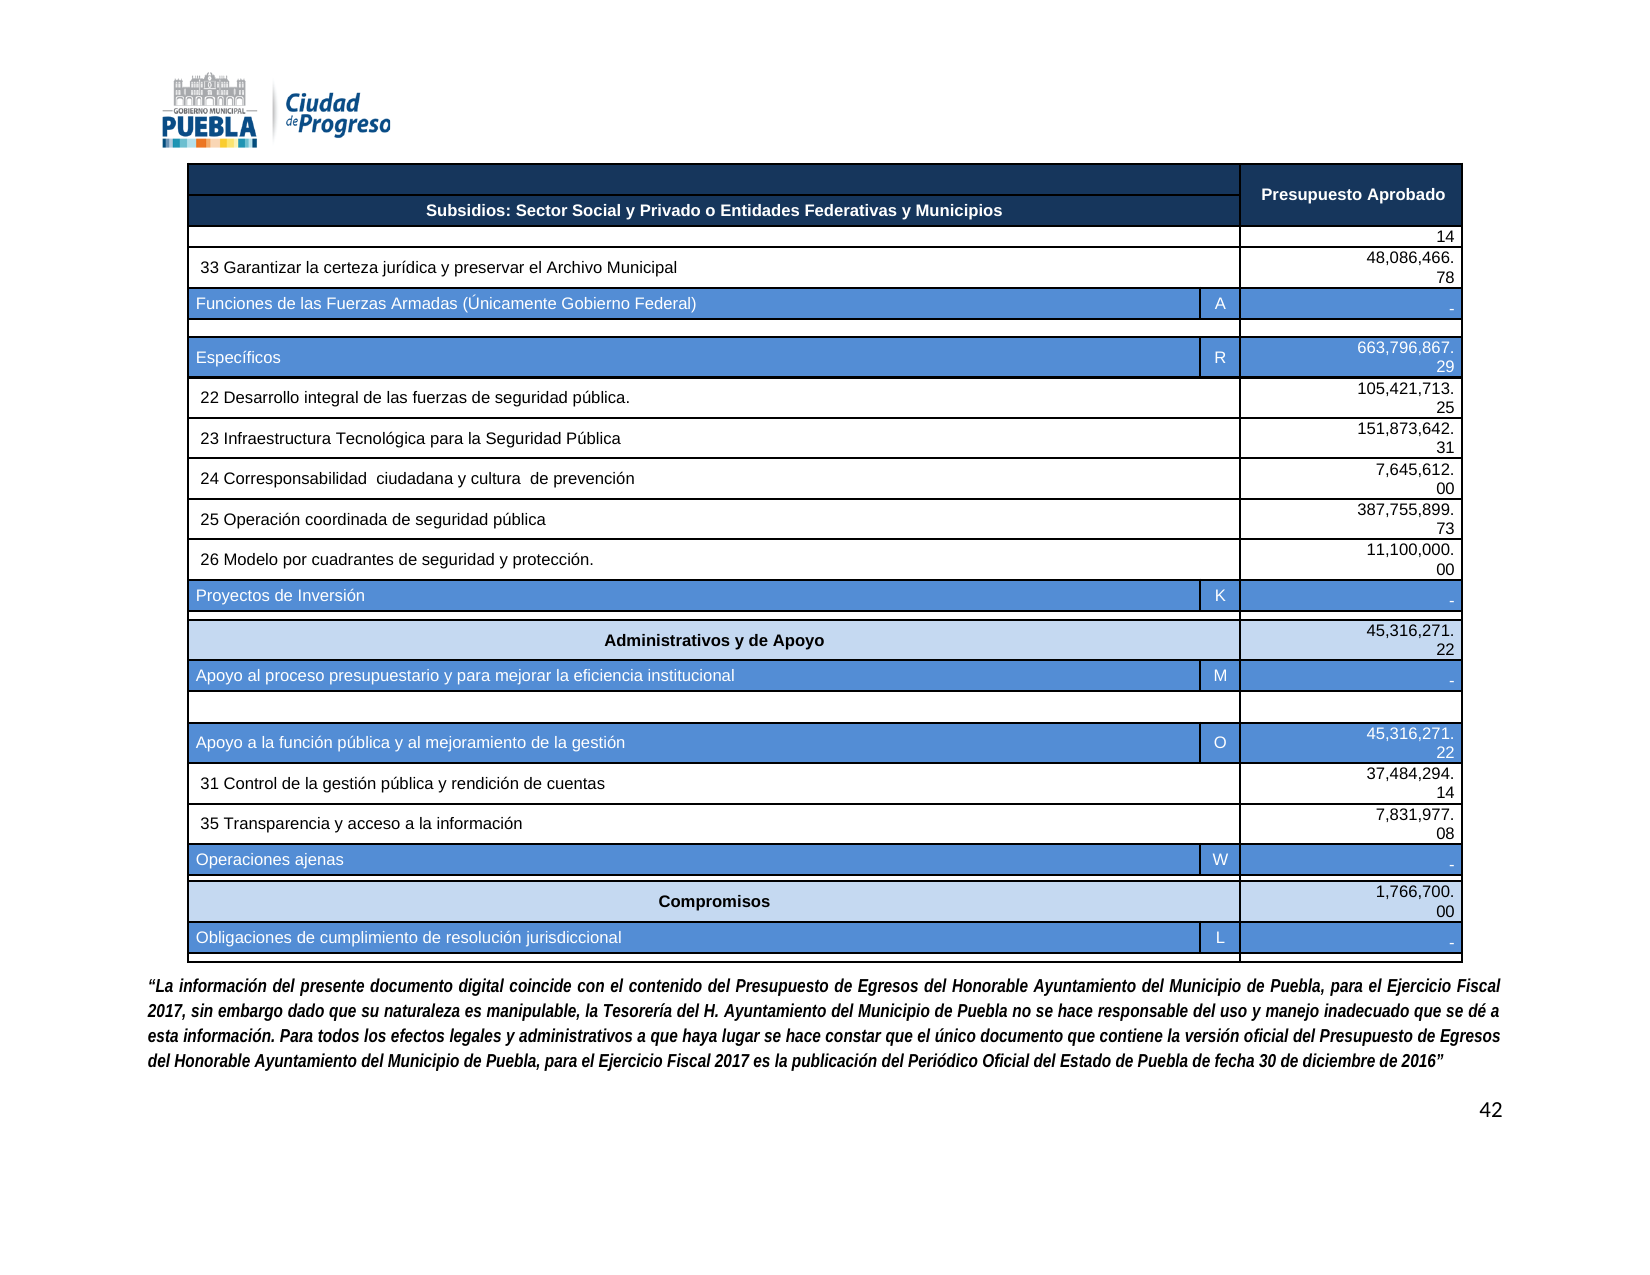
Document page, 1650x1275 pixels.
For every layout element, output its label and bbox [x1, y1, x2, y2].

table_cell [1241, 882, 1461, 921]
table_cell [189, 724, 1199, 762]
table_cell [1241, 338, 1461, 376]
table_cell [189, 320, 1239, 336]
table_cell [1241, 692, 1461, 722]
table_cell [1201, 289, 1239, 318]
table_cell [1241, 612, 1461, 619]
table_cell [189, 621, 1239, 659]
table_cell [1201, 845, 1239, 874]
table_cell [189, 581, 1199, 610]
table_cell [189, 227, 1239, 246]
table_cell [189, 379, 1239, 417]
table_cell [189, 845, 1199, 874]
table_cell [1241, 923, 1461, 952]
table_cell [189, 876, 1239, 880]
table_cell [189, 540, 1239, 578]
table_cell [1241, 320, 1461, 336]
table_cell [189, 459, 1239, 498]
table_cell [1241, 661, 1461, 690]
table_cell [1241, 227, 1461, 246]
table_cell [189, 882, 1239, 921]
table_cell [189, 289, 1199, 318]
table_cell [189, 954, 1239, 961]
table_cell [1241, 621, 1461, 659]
picture [162, 72, 391, 151]
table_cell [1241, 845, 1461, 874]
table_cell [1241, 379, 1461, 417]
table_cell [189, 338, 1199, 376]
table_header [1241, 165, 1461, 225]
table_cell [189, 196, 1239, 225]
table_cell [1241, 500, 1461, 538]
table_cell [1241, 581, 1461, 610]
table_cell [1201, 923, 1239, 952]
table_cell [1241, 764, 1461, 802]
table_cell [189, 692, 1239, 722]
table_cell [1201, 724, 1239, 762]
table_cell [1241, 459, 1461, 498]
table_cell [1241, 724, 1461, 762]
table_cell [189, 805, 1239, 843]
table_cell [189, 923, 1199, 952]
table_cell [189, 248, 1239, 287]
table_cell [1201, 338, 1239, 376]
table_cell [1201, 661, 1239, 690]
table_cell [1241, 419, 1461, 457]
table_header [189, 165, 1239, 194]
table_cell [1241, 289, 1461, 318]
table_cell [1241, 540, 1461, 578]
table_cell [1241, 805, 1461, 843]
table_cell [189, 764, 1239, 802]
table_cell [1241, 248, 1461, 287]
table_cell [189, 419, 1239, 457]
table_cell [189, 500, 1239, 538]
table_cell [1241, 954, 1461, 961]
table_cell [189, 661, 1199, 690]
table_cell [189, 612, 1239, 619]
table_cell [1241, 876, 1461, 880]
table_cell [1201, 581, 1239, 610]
